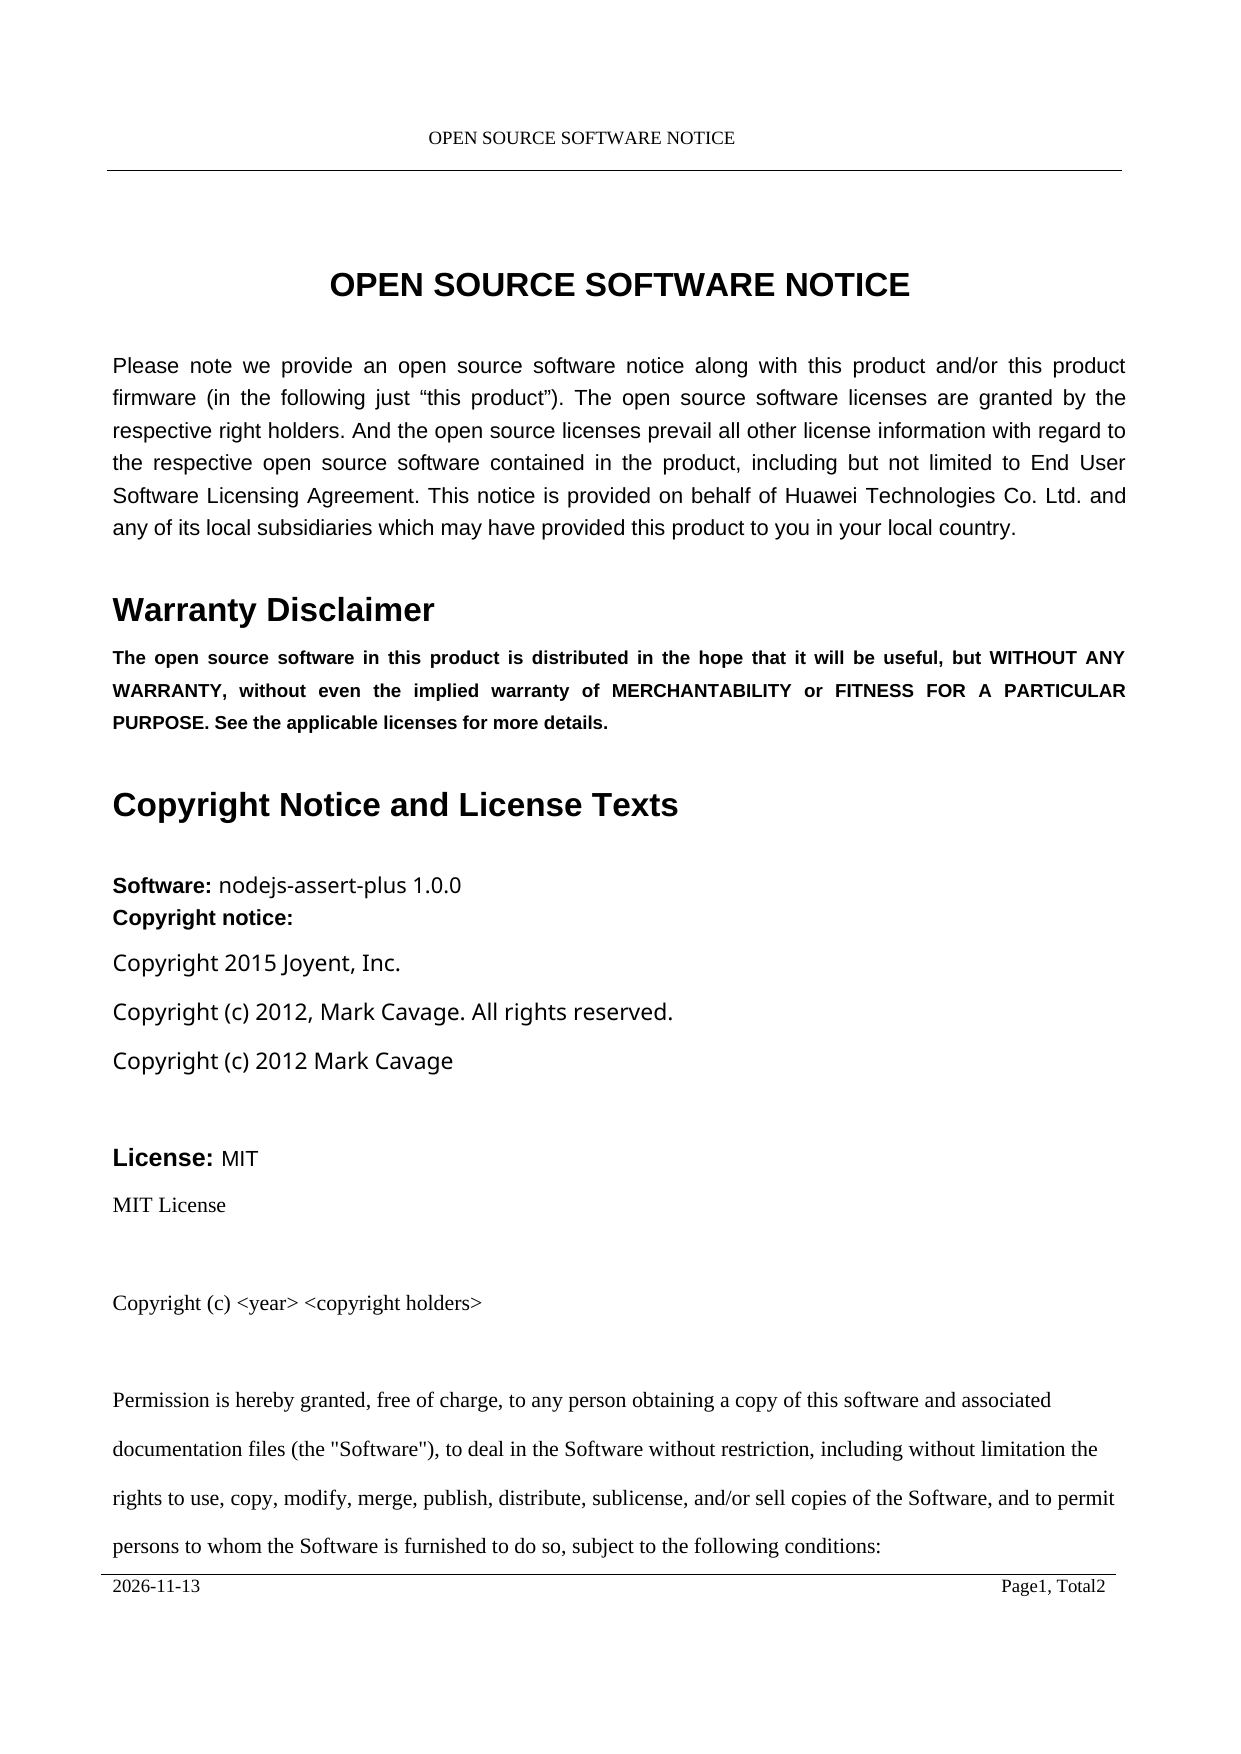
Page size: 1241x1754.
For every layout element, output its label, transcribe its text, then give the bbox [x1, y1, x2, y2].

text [112, 1188, 1128, 1562]
text License: MIT [112, 1142, 1128, 1174]
text Warranty Disclaimer [112, 576, 1128, 641]
text OPEN SOURCE SOFTWARE NOTICE [112, 251, 1128, 316]
text Copyright 2015 Joyent, Inc. Copyright (c) 2012, Mark Cavage. All rights reserved. Copyright (c) 2012 Mark Cavage [112, 947, 1128, 1125]
text Copyright notice: [112, 901, 1128, 934]
text Copyright Notice and License Texts [112, 771, 1128, 836]
text Please note we provide an open source software notice along with this product and/or this product firmware (in the following just “this product”). The open source software licenses are granted by the respective right holders. And the open source licenses prevail all other license information with regard to the respective open source software contained in the product, including but not limited to End User Software Licensing Agreement. This notice is provided on behalf of Huawei Technologies Co. Ltd. and any of its local subsidiaries which may have provided this product to you in your local country. [112, 349, 1128, 544]
text The open source software in this product is distributed in the hope that it will be useful, but WITHOUT ANY WARRANTY, without even the implied warranty of MERCHANTABILITY or FITNESS FOR A PARTICULAR PURPOSE. See the applicable licenses for more details. [112, 641, 1128, 739]
text Software: nodejs-assert-plus 1.0.0 [112, 869, 1128, 901]
